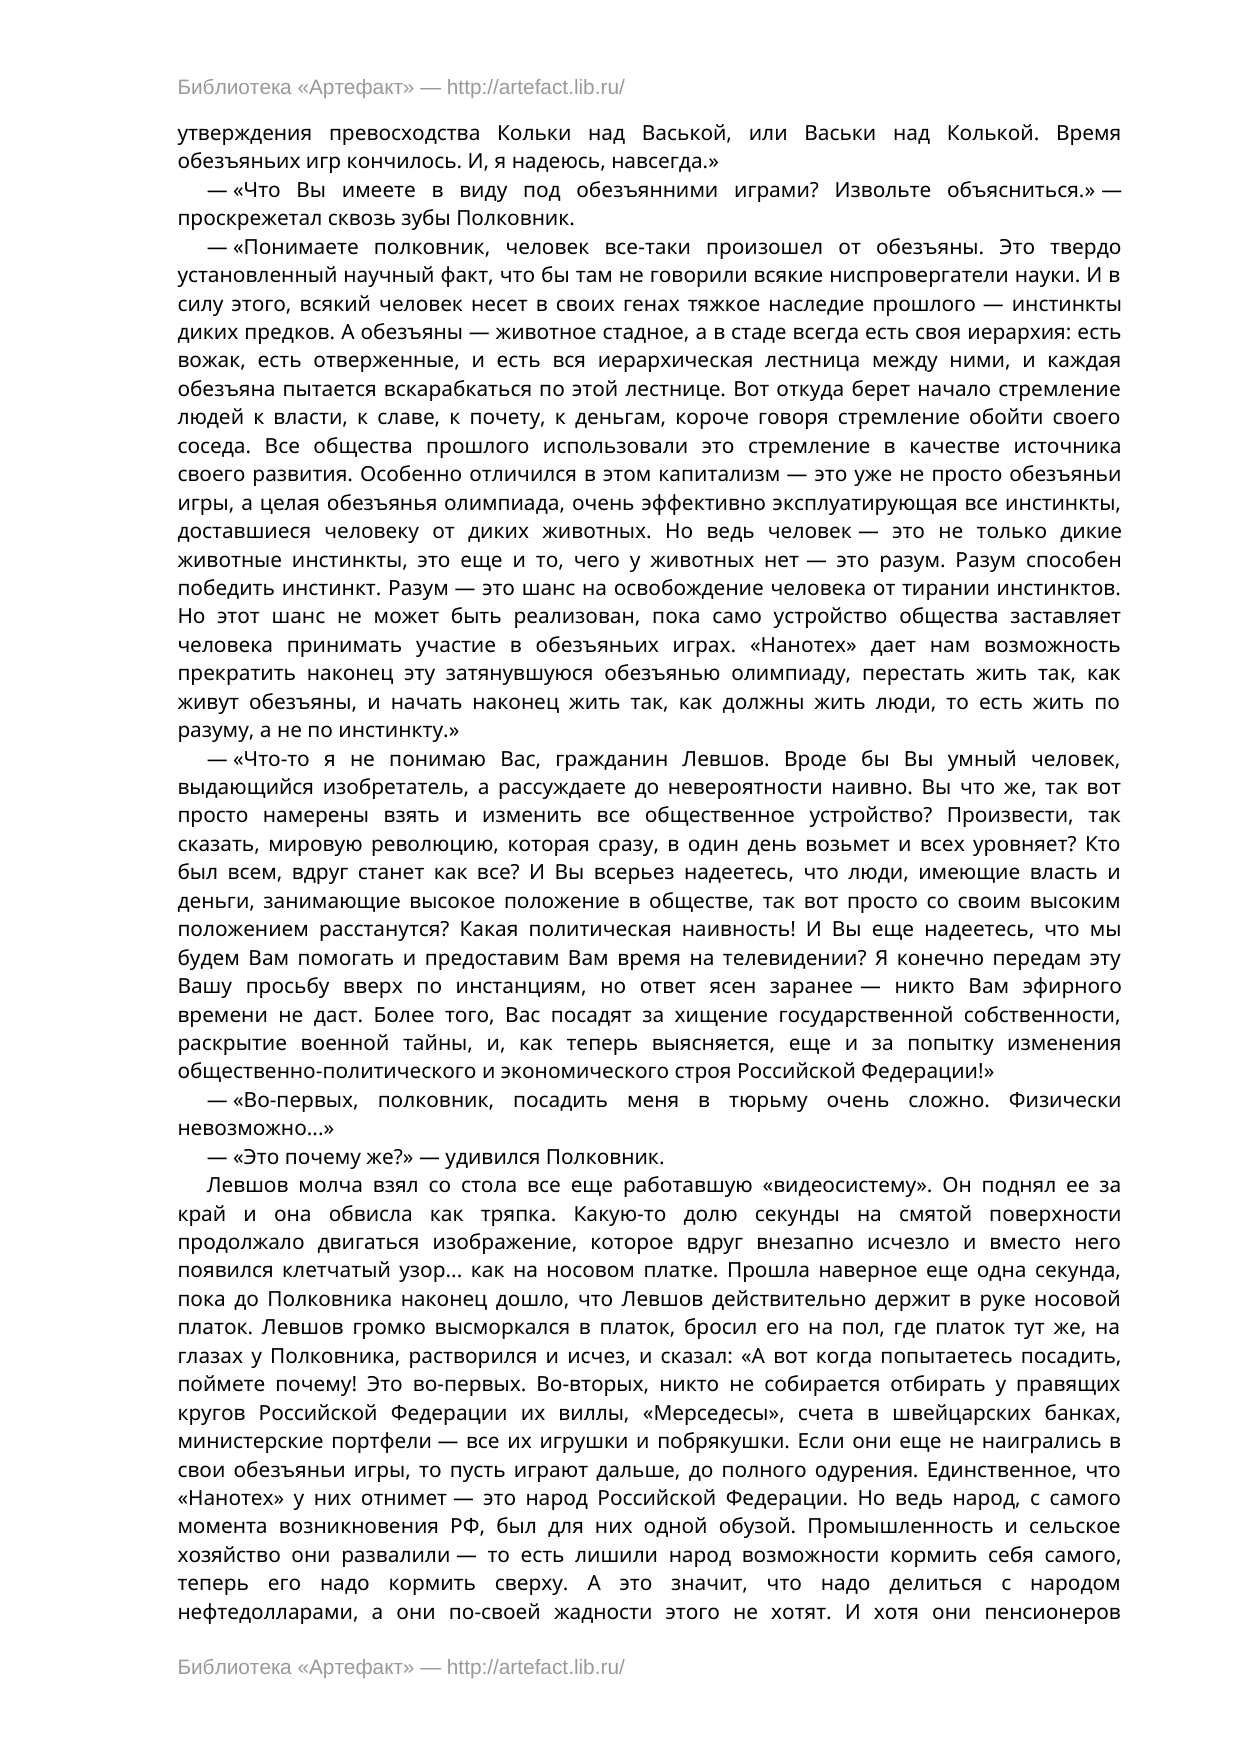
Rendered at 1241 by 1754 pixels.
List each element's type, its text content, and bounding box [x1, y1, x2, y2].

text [177, 1170, 1122, 1625]
text — «Что-то я не понимаю Вас, гражданин Левшов. Вроде бы Вы умный человек, выдающийся изобретатель, а рассуждаете до невероятности наивно. Вы что же, так вот просто намерены взять и изменить все общественное устройство? Произвести, так сказать, мировую революцию, которая сразу, в один день возьмет и всех уровняет? Кто был всем, вдруг станет как все? И Вы всерьез надеетесь, что люди, имеющие власть и деньги, занимающие высокое положение в обществе, так вот просто со своим высоким положением расстанутся? Какая политическая наивность! И Вы еще надеетесь, что мы будем Вам помогать и предоставим Вам время на телевидении? Я конечно передам эту Вашу просьбу вверх по инстанциям, но ответ ясен заранее — никто Вам эфирного времени не даст. Более того, Вас посадят за хищение государственной собственности, раскрытие военной тайны, и, как теперь выясняется, еще и за попытку изменения общественно-политического и экономического строя Российской Федерации!» [177, 744, 1122, 1085]
text — «Это почему же?» — удивился Полковник. [177, 1142, 1122, 1170]
text — «Понимаете полковник, человек все-таки произошел от обезъяны. Это твердо установленный научный факт, что бы там не говорили всякие ниспровергатели науки. И в силу этого, всякий человек несет в своих генах тяжкое наследие прошлого — инстинкты диких предков. А обезъяны — животное стадное, а в стаде всегда есть своя иерархия: есть вожак, есть отверженные, и есть вся иерархическая лестница между ними, и каждая обезъяна пытается вскарабкаться по этой лестнице. Вот откуда берет начало стремление людей к власти, к славе, к почету, к деньгам, короче говоря стремление обойти своего соседа. Все общества прошлого использовали это стремление в качестве источника своего развития. Особенно отличился в этом капитализм — это уже не просто обезъяньи игры, а целая обезъянья олимпиада, очень эффективно эксплуатирующая все инстинкты, доставшиеся человеку от диких животных. Но ведь человек — это не только дикие животные инстинкты, это еще и то, чего у животных нет — это разум. Разум способен победить инстинкт. Разум — это шанс на освобождение человека от тирании инстинктов. Но этот шанс не может быть реализован, пока само устройство общества заставляет человека принимать участие в обезъяньих играх. «Нанотех» дает нам возможность прекратить наконец эту затянувшуюся обезъянью олимпиаду, перестать жить так, как живут обезъяны, и начать наконец жить так, как должны жить люди, то есть жить по разуму, а не по инстинкту.» [177, 232, 1122, 744]
text — «Во-первых, полковник, посадить меня в тюрьму очень сложно. Физически невозможно...» [177, 1085, 1122, 1142]
text — «Что Вы имеете в виду под обезъянними играми? Извольте объясниться.» — проскрежетал сквозь зубы Полковник. [177, 175, 1122, 232]
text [177, 118, 1122, 175]
